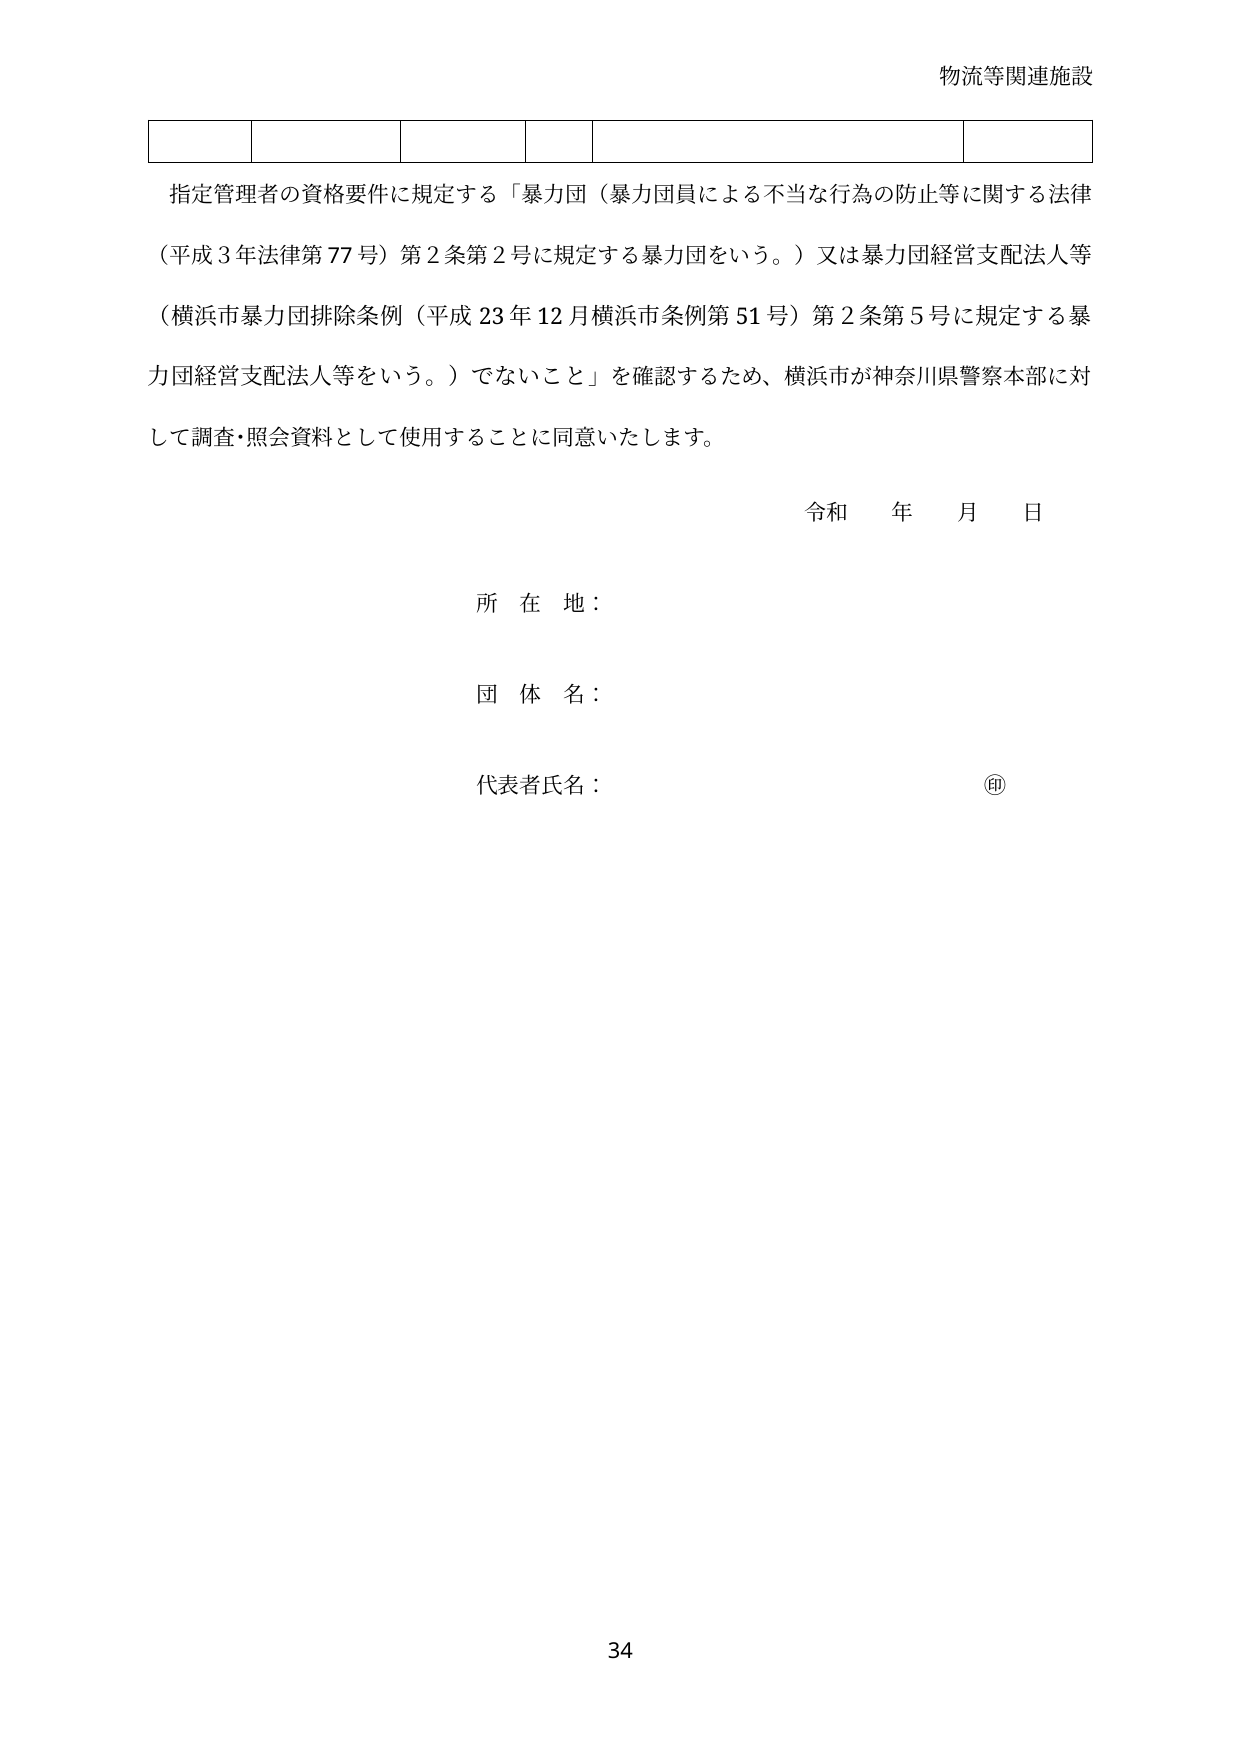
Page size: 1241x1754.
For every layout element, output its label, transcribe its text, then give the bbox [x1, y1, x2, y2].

table_cell [252, 121, 400, 162]
table_cell [526, 121, 592, 162]
table_cell [401, 121, 525, 162]
text 代表者氏名： ㊞ [476, 754, 1092, 814]
text 指定管理者の資格要件に規定する「暴力団（暴力団員による不当な行為の防止等に関する法律（平成３年法律第77号）第２条第２号に規定する暴力団をいう。）又は暴力団経営支配法人等（横浜市暴力団排除条例（平成23年12月横浜市条例第51号）第２条第５号に規定する暴力団経営支配法人等をいう。）でないこと」を確認するため、横浜市が神奈川県警察本部に対して調査･照会資料として使用することに同意いたします。 [148, 163, 1092, 466]
table_cell [593, 121, 963, 162]
text 所 在 地： [476, 572, 1092, 632]
table_cell [149, 121, 251, 162]
text 団 体 名： [476, 663, 1092, 723]
table_cell [964, 121, 1092, 162]
text 令和 年 月 日 [148, 481, 1092, 542]
